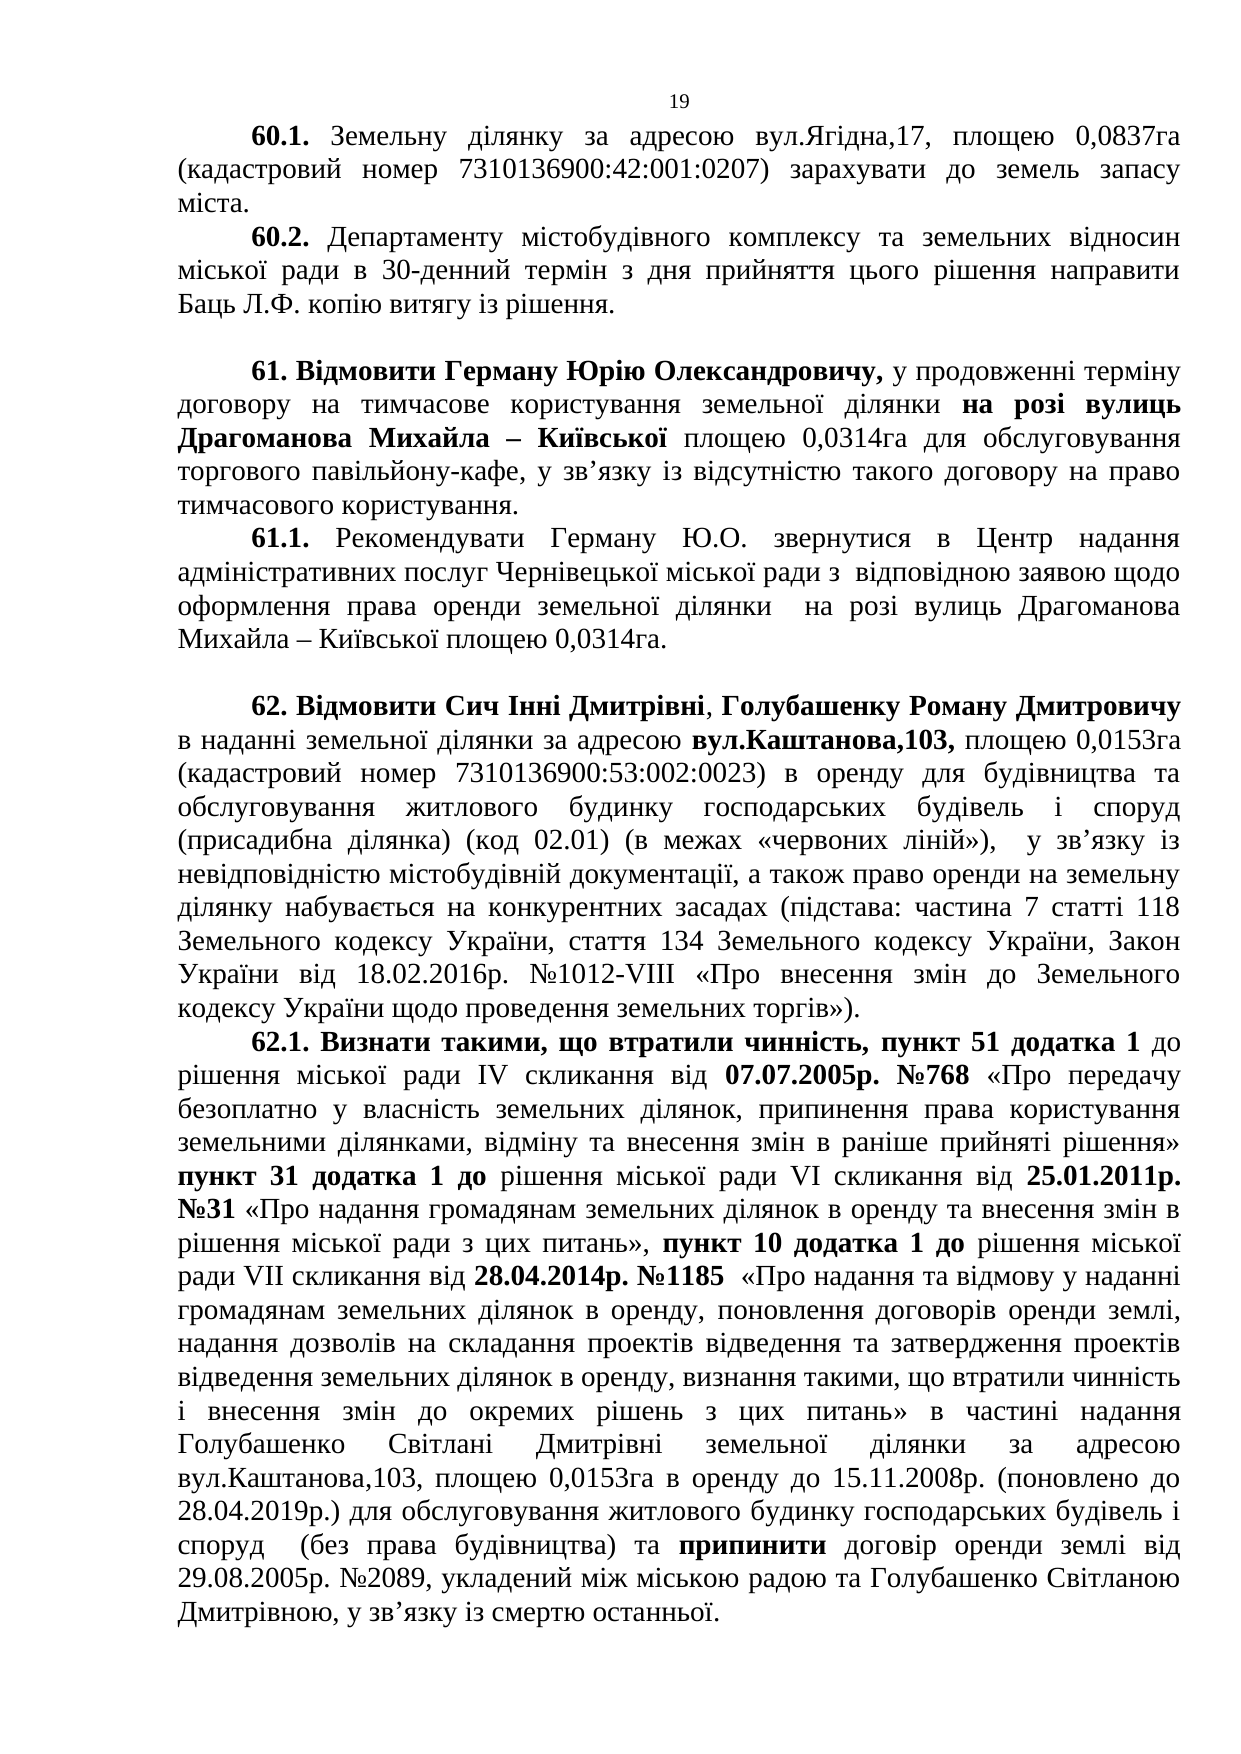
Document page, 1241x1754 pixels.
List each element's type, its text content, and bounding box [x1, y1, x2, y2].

text 61.1. Рекомендувати Герману Ю.О. звернутися в Центр надання адміністративних послуг Чернівецької міської ради з відповідною заявою щодо оформлення права оренди земельної ділянки на розі вулиць Драгоманова Михайла – Київської площею 0,0314га. [177, 521, 1181, 655]
text 61. Відмовити Герману Юрію Олександровичу, у продовженні терміну договору на тимчасове користування земельної ділянки на розі вулиць Драгоманова Михайла – Київської площею 0,0314га для обслуговування торгового павільйону-кафе, у зв’язку із відсутністю такого договору на право тимчасового користування. [177, 353, 1181, 521]
text 62. Відмовити Сич Інні Дмитрівні, Голубашенку Роману Дмитровичу в наданні земельної ділянки за адресою вул.Каштанова,103, площею 0,0153га (кадастровий номер 7310136900:53:002:0023) в оренду для будівництва та обслуговування житлового будинку господарських будівель і споруд (присадибна ділянка) (код 02.01) (в межах «червоних ліній»), у зв’язку із невідповідністю містобудівній документації, а також право оренди на земельну ділянку набувається на конкурентних засадах (підстава: частина 7 статті 118 Земельного кодексу України, стаття 134 Земельного кодексу України, Закон України від 18.02.2016р. №1012-VIII «Про внесення змін до Земельного кодексу України щодо проведення земельних торгів»). [177, 688, 1181, 1024]
text 60.2. Департаменту містобудівного комплексу та земельних відносин міської ради в 30-денний термін з дня прийняття цього рішення направити Баць Л.Ф. копію витягу із рішення. [177, 219, 1181, 319]
text 60.1. Земельну ділянку за адресою вул.Ягідна,17, площею 0,0837га (кадастровий номер 7310136900:42:001:0207) зарахувати до земель запасу міста. [177, 118, 1181, 219]
text 62.1. Визнати такими, що втратили чинність, пункт 51 додатка 1 до рішення міської ради ІV скликання від 07.07.2005р. №768 «Про передачу безоплатно у власність земельних ділянок, припинення права користування земельними ділянками, відміну та внесення змін в раніше прийняті рішення» пункт 31 додатка 1 до рішення міської ради VІ скликання від 25.01.2011р. №31 «Про надання громадянам земельних ділянок в оренду та внесення змін в рішення міської ради з цих питань», пункт 10 додатка 1 до рішення міської ради VІІ скликання від 28.04.2014р. №1185 «Про надання та відмову у наданні громадянам земельних ділянок в оренду, поновлення договорів оренди землі, надання дозволів на складання проектів відведення та затвердження проектів відведення земельних ділянок в оренду, визнання такими, що втратили чинність і внесення змін до окремих рішень з цих питань» в частині надання Голубашенко Світлані Дмитрівні земельної ділянки за адресою вул.Каштанова,103, площею 0,0153га в оренду до 15.11.2008р. (поновлено до 28.04.2019р.) для обслуговування житлового будинку господарських будівель і споруд (без права будівництва) та припинити договір оренди землі від 29.08.2005р. №2089, укладений між міською радою та Голубашенко Світланою Дмитрівною, у зв’язку із смертю останньої. [177, 1024, 1181, 1627]
